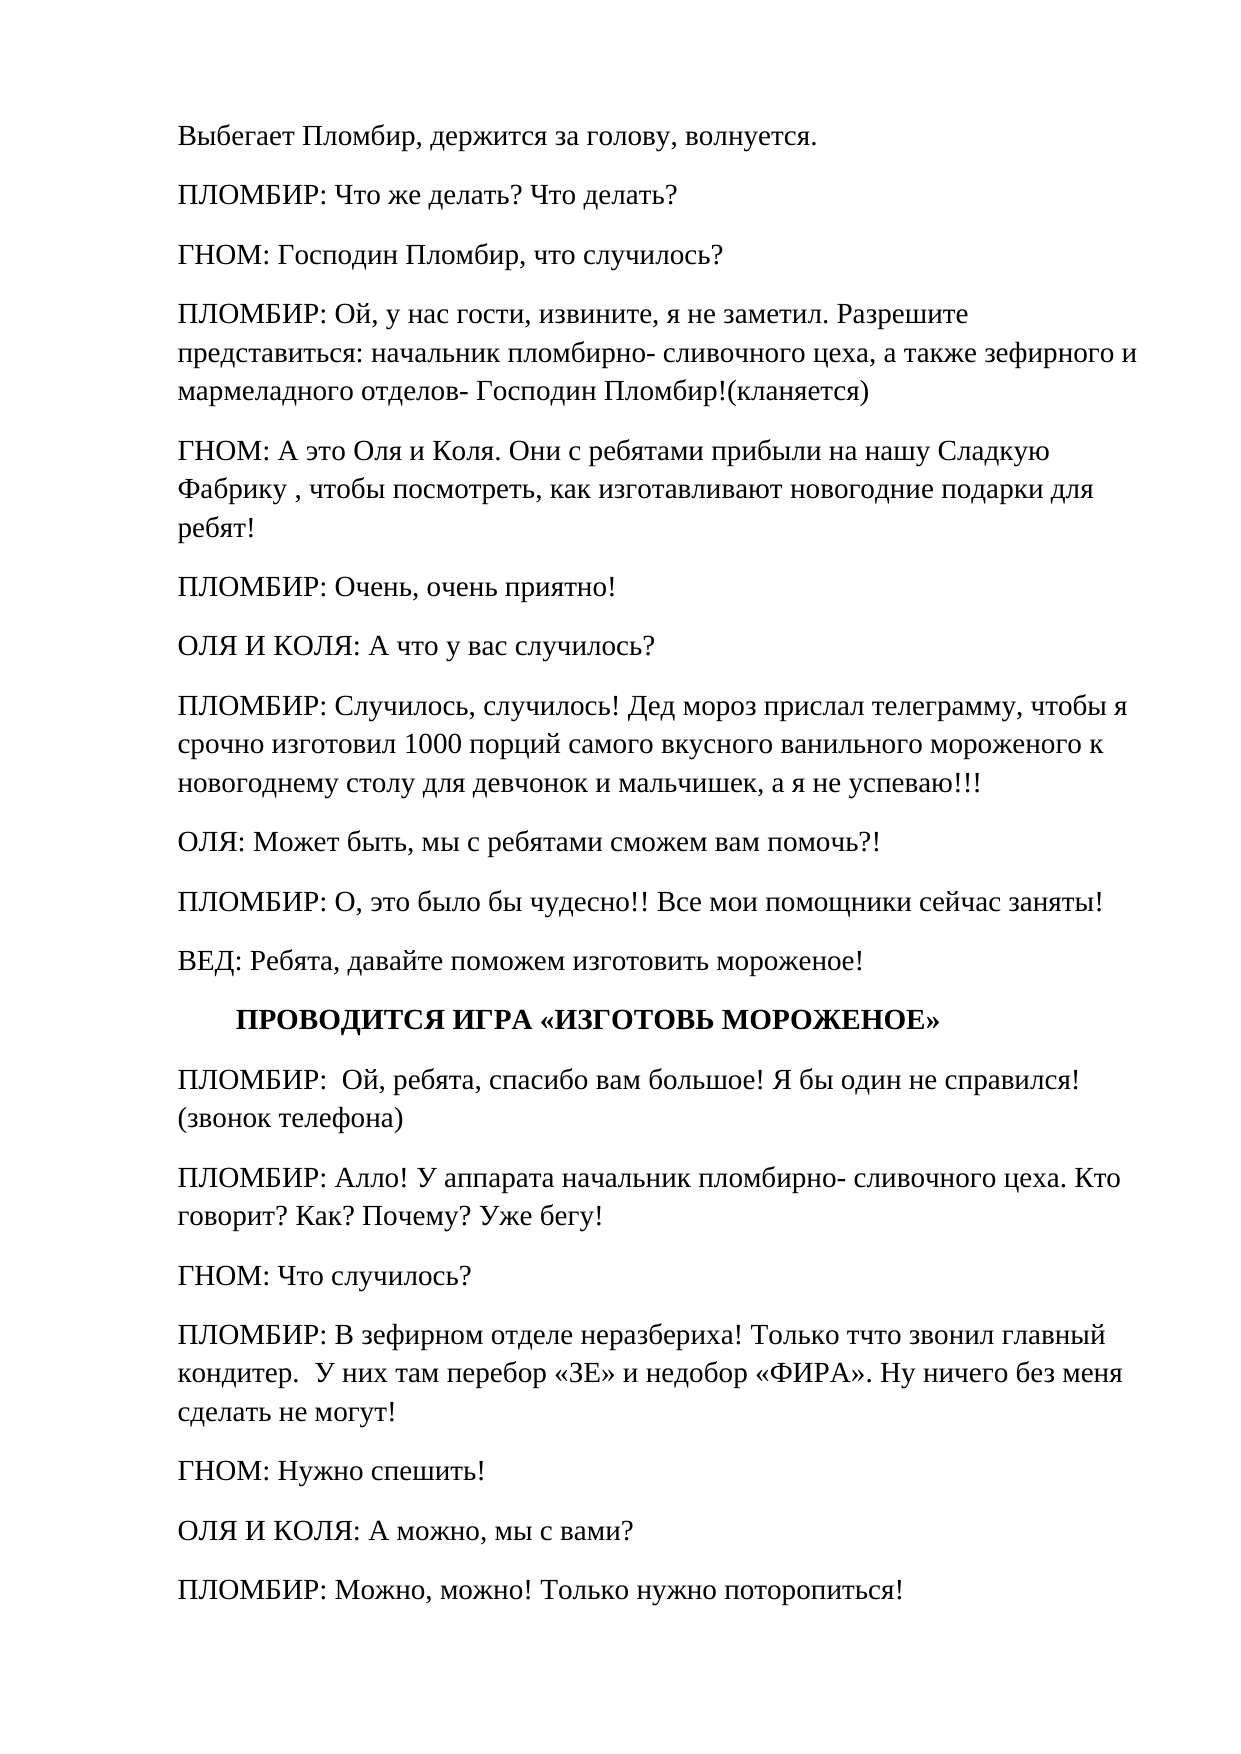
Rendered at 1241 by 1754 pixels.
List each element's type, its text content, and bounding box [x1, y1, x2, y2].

text ГНОМ: Господин Пломбир, что случилось? [177, 237, 1152, 270]
text ОЛЯ И КОЛЯ: А можно, мы с вами? [177, 1513, 1152, 1546]
text ПЛОМБИР: Ой, ребята, спасибо вам большое! Я бы один не справился! (звонок телефона) [177, 1062, 1152, 1134]
text ПЛОМБИР: Можно, можно! Только нужно поторопиться! [177, 1572, 1152, 1606]
text ПЛОМБИР: Алло! У аппарата начальник пломбирно- сливочного цеха. Кто говорит? Как? Почему? Уже бегу! [177, 1160, 1152, 1232]
text ГНОМ: А это Оля и Коля. Они с ребятами прибыли на нашу Сладкую Фабрику , чтобы посмотреть, как изготавливают новогодние подарки для ребят! [177, 433, 1152, 543]
text ОЛЯ: Может быть, мы с ребятами сможем вам помочь?! [177, 824, 1152, 858]
text ПЛОМБИР: Ой, у нас гости, извините, я не заметил. Разрешите представиться: начальник пломбирно- сливочного цеха, а также зефирного и мармеладного отделов- Господин Пломбир!(кланяется) [177, 296, 1152, 407]
text ГНОМ: Что случилось? [177, 1258, 1152, 1291]
text Выбегает Пломбир, держится за голову, волнуется. [177, 118, 1152, 152]
text ПЛОМБИР: Очень, очень приятно! [177, 569, 1152, 603]
text ПЛОМБИР: В зефирном отделе неразбериха! Только тчто звонил главный кондитер. У них там перебор «ЗЕ» и недобор «ФИРА». Ну ничего без меня сделать не могут! [177, 1317, 1152, 1428]
text ПРОВОДИТСЯ ИГРА «ИЗГОТОВЬ МОРОЖЕНОЕ» [177, 1002, 1152, 1036]
text ОЛЯ И КОЛЯ: А что у вас случилось? [177, 628, 1152, 662]
text ПЛОМБИР: О, это было бы чудесно!! Все мои помощники сейчас заняты! [177, 884, 1152, 917]
text ВЕД: Ребята, давайте поможем изготовить мороженое! [177, 943, 1152, 977]
text ГНОМ: Нужно спешить! [177, 1453, 1152, 1487]
text ПЛОМБИР: Случилось, случилось! Дед мороз прислал телеграмму, чтобы я срочно изготовил 1000 порций самого вкусного ванильного мороженого к новогоднему столу для девчонок и мальчишек, а я не успеваю!!! [177, 688, 1152, 798]
text ПЛОМБИР: Что же делать? Что делать? [177, 177, 1152, 211]
